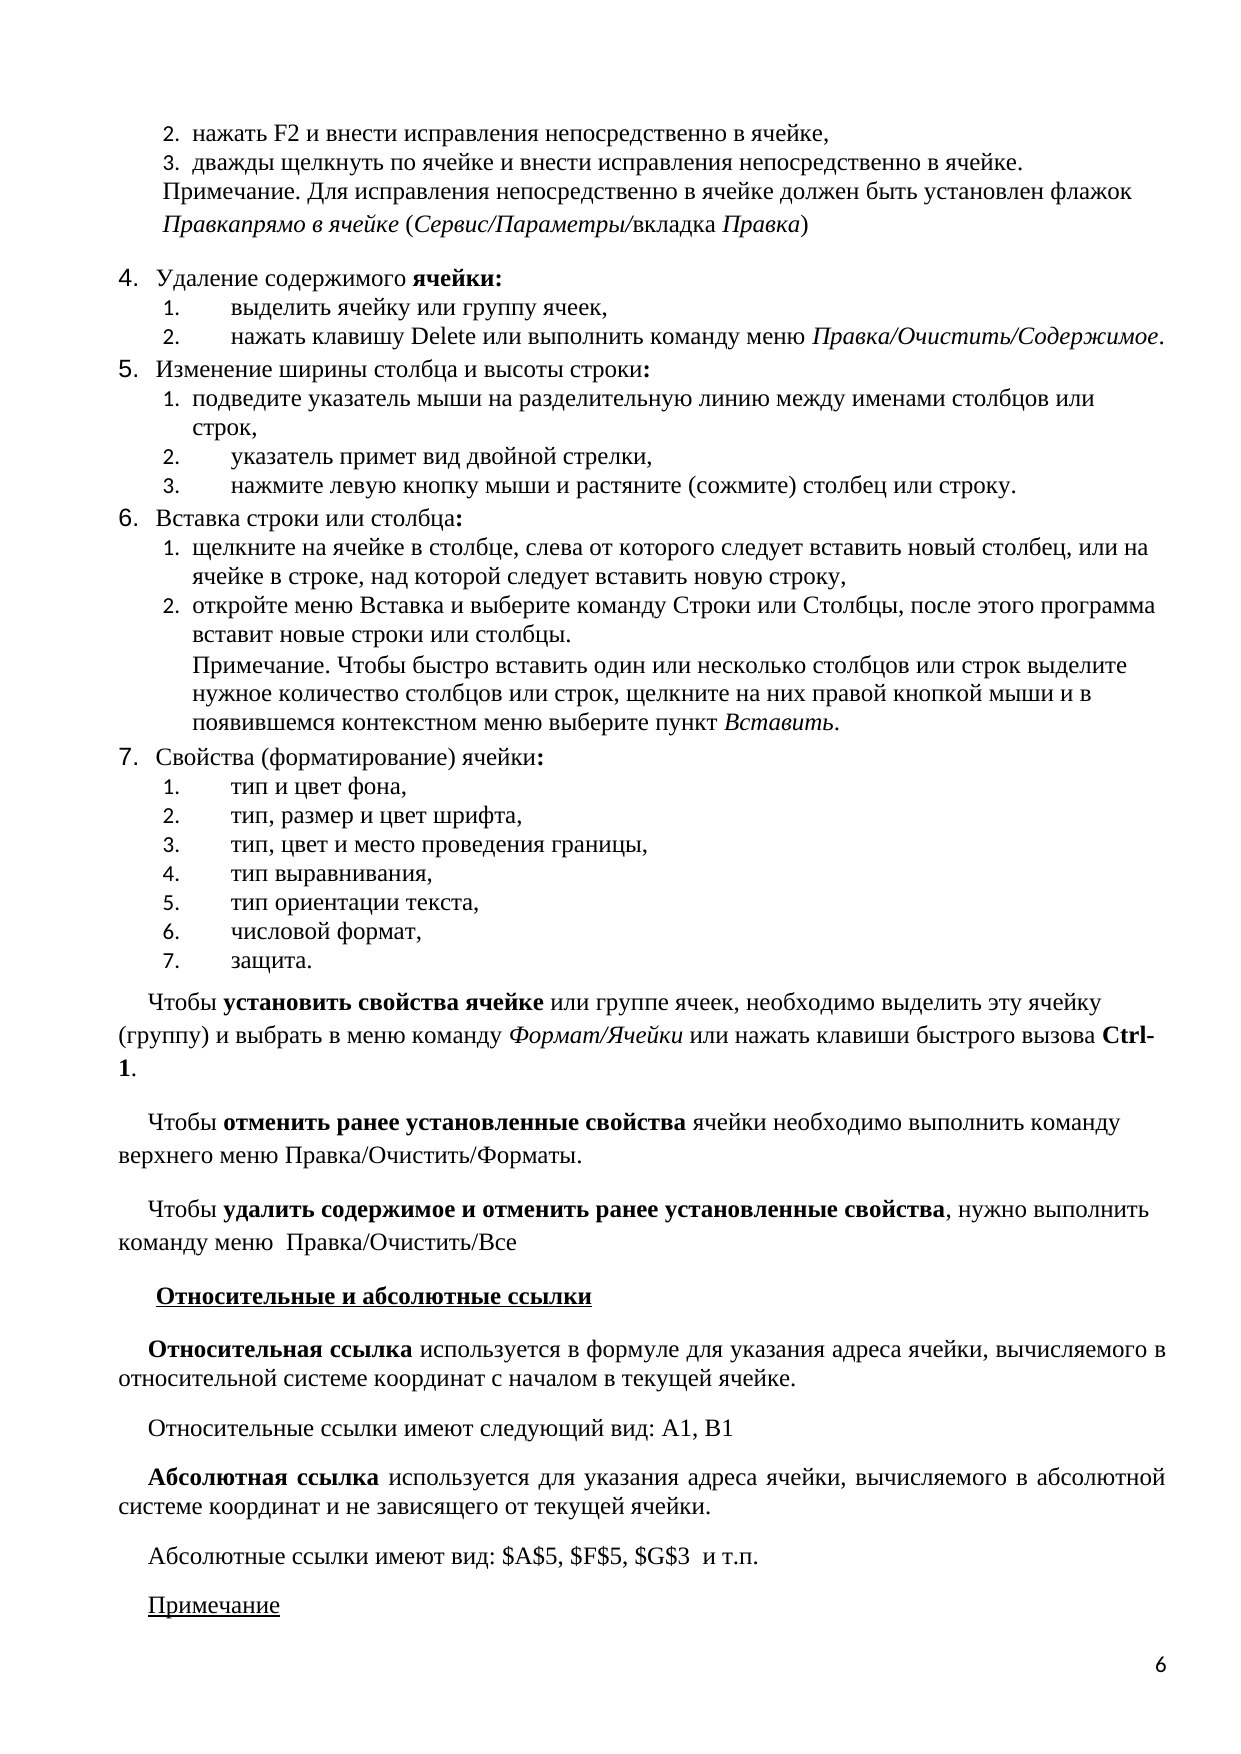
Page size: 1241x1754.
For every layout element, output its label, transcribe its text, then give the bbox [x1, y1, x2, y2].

list нажать F2 и внести исправления непосредственно в ячейке, [162, 118, 1167, 147]
text Примечание. Для исправления непосредственно в ячейке должен быть установлен флажок Правкапрямо в ячейке (Сервис/Параметры/вкладка Правка) [162, 176, 1167, 238]
text Относительная ссылка используется в формуле для указания адреса ячейки, вычисляемого в относительной системе координат с началом в текущей ячейке. [118, 1334, 1167, 1392]
list нажать клавишу Delete или выполнить команду меню Правка/Очистить/Содержимое. [162, 321, 1167, 350]
text Чтобы удалить содержимое и отменить ранее установленные свойства, нужно выполнить команду меню Правка/Очистить/Все [118, 1194, 1167, 1256]
text Чтобы установить свойства ячейке или группе ячеек, необходимо выделить эту ячейку (группу) и выбрать в меню команду Формат/Ячейки или нажать клавиши быстрого вызова Ctrl-1. [118, 987, 1167, 1082]
text Относительные и абсолютные ссылки [156, 1281, 1167, 1309]
subtitle Примечание. Чтобы быстро вставить один или несколько столбцов или строк выделите нужное количество столбцов или строк, щелкните на них правой кнопкой мыши и в появившемся контекстном меню выберите пункт Вставить. [192, 650, 1167, 736]
list подведите указатель мыши на разделительную линию между именами столбцов или строк, [162, 383, 1167, 441]
list тип выравнивания, [162, 858, 1167, 887]
list откройте меню Вставка и выберите команду Строки или Столбцы, после этого программа вставит новые строки или столбцы. [162, 590, 1167, 648]
list дважды щелкнуть по ячейке и внести исправления непосредственно в ячейке. [162, 147, 1167, 176]
list выделить ячейку или группу ячеек, [162, 292, 1167, 321]
subtitle Свойства (форматирование) ячейки: [118, 742, 1167, 771]
subtitle Удаление содержимого ячейки: [118, 263, 1167, 292]
text Примечание [118, 1590, 1167, 1619]
subtitle Вставка строки или столбца: [118, 503, 1167, 532]
list указатель примет вид двойной стрелки, [162, 441, 1167, 470]
list нажмите левую кнопку мыши и растяните (сожмите) столбец или строку. [162, 470, 1167, 499]
list тип ориентации текста, [162, 887, 1167, 916]
list защита. [162, 946, 1167, 974]
text Относительные ссылки имеют следующий вид: А1, В1 [118, 1413, 1167, 1442]
text Абсолютная ссылка используется для указания адреса ячейки, вычисляемого в абсолютной системе координат и не зависящего от текущей ячейки. [118, 1462, 1167, 1520]
text Чтобы отменить ранее установленные свойства ячейки необходимо выполнить команду верхнего меню Правка/Очистить/Форматы. [118, 1107, 1167, 1169]
list тип, цвет и место проведения границы, [162, 829, 1167, 858]
text Абсолютные ссылки имеют вид: $А$5, $F$5, $G$3 и т.п. [118, 1541, 1167, 1569]
list тип и цвет фона, [162, 771, 1167, 800]
list щелкните на ячейке в столбце, слева от которого следует вставить новый столбец, или на ячейке в строке, над которой следует вставить новую строку, [162, 532, 1167, 590]
subtitle Изменение ширины столбца и высоты строки: [118, 354, 1167, 383]
list числовой формат, [162, 916, 1167, 946]
list тип, размер и цвет шрифта, [162, 800, 1167, 829]
